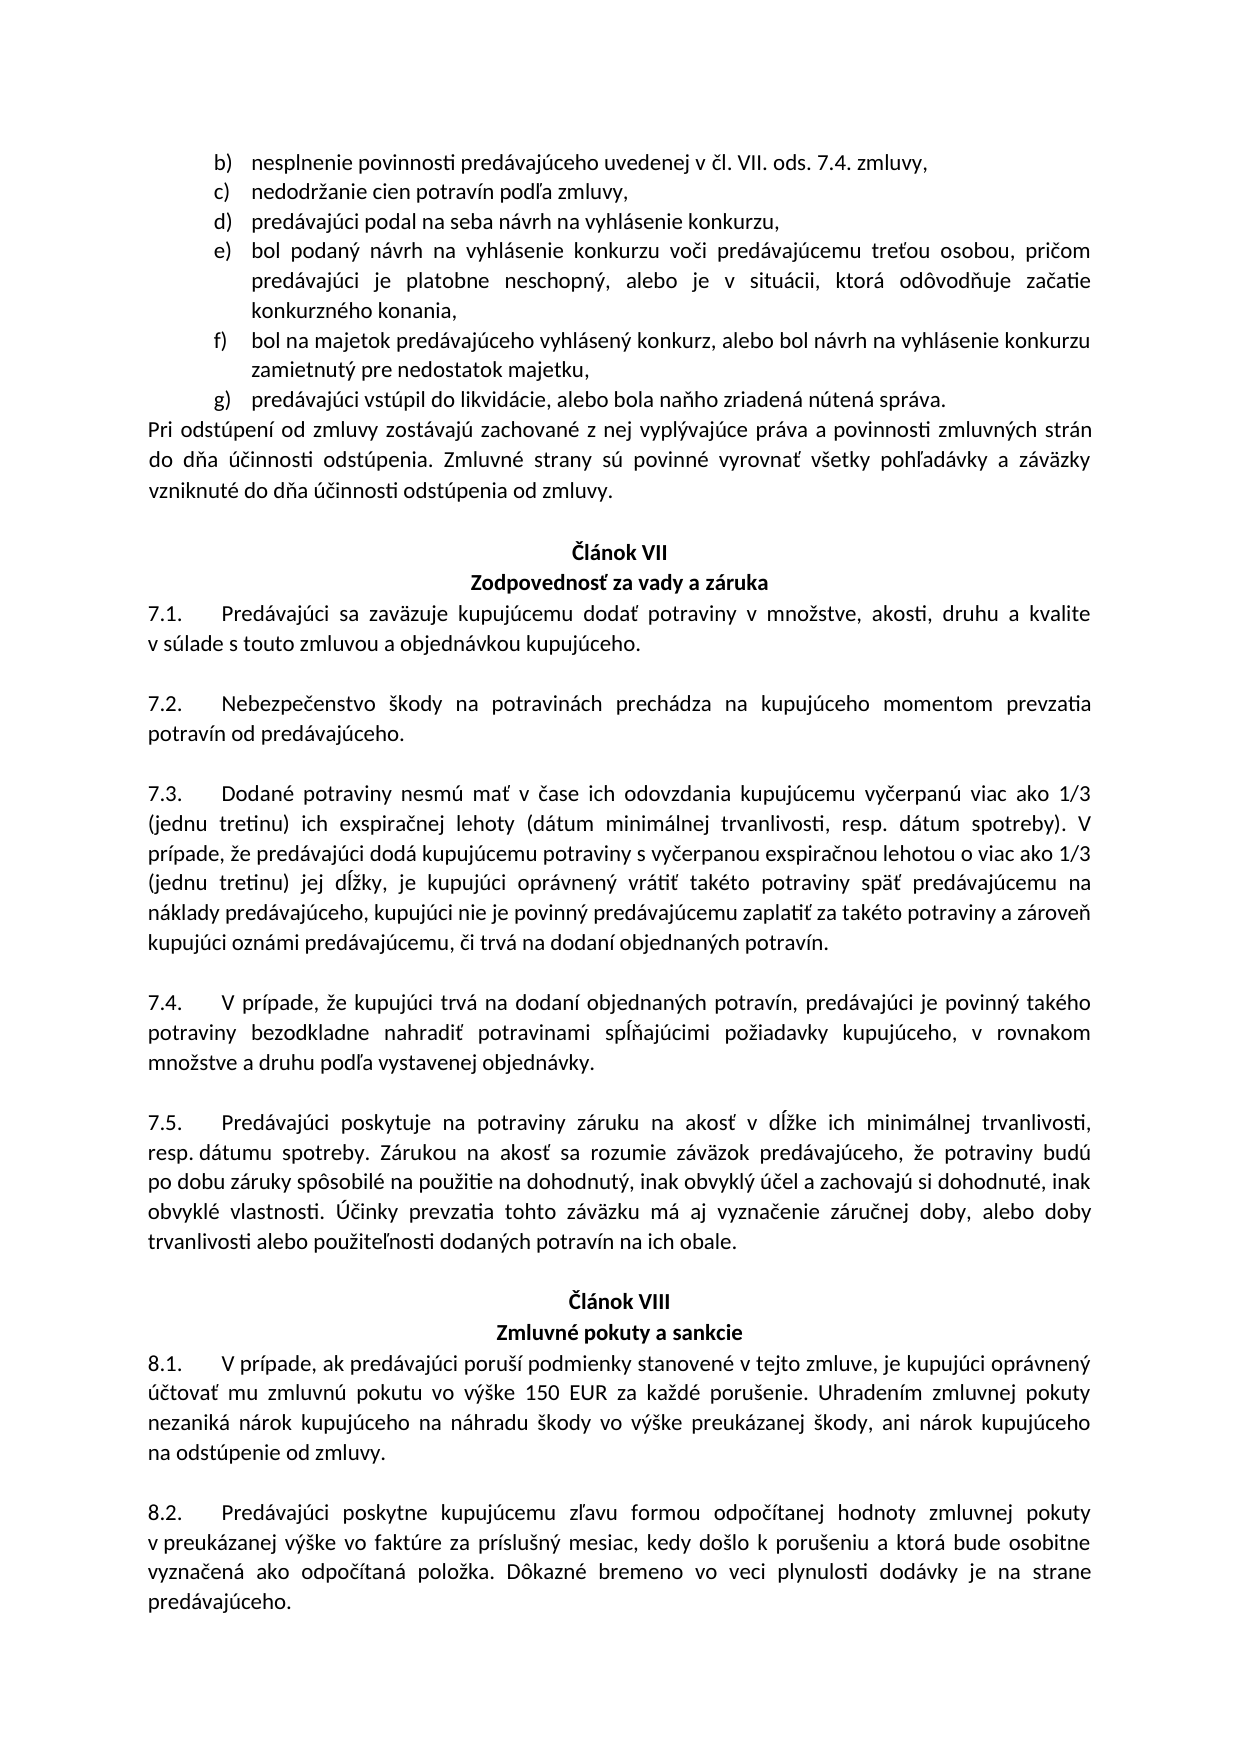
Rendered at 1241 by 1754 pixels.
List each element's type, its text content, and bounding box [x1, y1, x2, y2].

list predávajúci vstúpil do likvidácie, alebo bola naňho zriadená nútená správa. [213, 385, 1093, 413]
list Dodané potraviny nesmú mať v čase ich odovzdania kupujúcemu vyčerpanú viac ako 1/3 (jednu tretinu) ich exspiračnej lehoty (dátum minimálnej trvanlivosti, resp. dátum spotreby). V prípade, že predávajúci dodá kupujúcemu potraviny s vyčerpanou exspiračnou lehotou o viac ako 1/3 (jednu tretinu) jej dĺžky, je kupujúci oprávnený vrátiť takéto potraviny späť predávajúcemu na náklady predávajúceho, kupujúci nie je povinný predávajúcemu zaplatiť za takéto potraviny a zároveň kupujúci oznámi predávajúcemu, či trvá na dodaní objednaných potravín. [148, 779, 1093, 956]
list Zodpovednosť za vady a záruka [147, 568, 1093, 596]
list Zmluvné pokuty a sankcie [147, 1318, 1093, 1346]
list Článok VIII [147, 1287, 1093, 1315]
text Pri odstúpení od zmluvy zostávajú zachované z nej vyplývajúce práva a povinnosti zmluvných strán do dňa účinnosti odstúpenia. Zmluvné strany sú povinné vyrovnať všetky pohľadávky a záväzky vzniknuté do dňa účinnosti odstúpenia od zmluvy. [148, 415, 1093, 504]
list predávajúci podal na seba návrh na vyhlásenie konkurzu, [213, 207, 1093, 235]
list V prípade, ak predávajúci poruší podmienky stanovené v tejto zmluve, je kupujúci oprávnený účtovať mu zmluvnú pokutu vo výške 150 EUR za každé porušenie. Uhradením zmluvnej pokuty nezaniká nárok kupujúceho na náhradu škody vo výške preukázanej škody, ani nárok kupujúceho na odstúpenie od zmluvy. [148, 1349, 1093, 1466]
list Predávajúci poskytuje na potraviny záruku na akosť v dĺžke ich minimálnej trvanlivosti, resp. dátumu spotreby. Zárukou na akosť sa rozumie záväzok predávajúceho, že potraviny budú po dobu záruky spôsobilé na použitie na dohodnutý, inak obvyklý účel a zachovajú si dohodnuté, inak obvyklé vlastnosti. Účinky prevzatia tohto záväzku má aj vyznačenie záručnej doby, alebo doby trvanlivosti alebo použiteľnosti dodaných potravín na ich obale. [148, 1108, 1093, 1255]
list bol podaný návrh na vyhlásenie konkurzu voči predávajúcemu treťou osobou, pričom predávajúci je platobne neschopný, alebo je v situácii, ktorá odôvodňuje začatie konkurzného konania, [213, 237, 1093, 324]
list V prípade, že kupujúci trvá na dodaní objednaných potravín, predávajúci je povinný takého potraviny bezodkladne nahradiť potravinami spĺňajúcimi požiadavky kupujúceho, v rovnakom množstve a druhu podľa vystavenej objednávky. [148, 988, 1093, 1076]
list nedodržanie cien potravín podľa zmluvy, [213, 177, 1093, 205]
list Nebezpečenstvo škody na potravinách prechádza na kupujúceho momentom prevzatia potravín od predávajúceho. [148, 689, 1093, 747]
list nesplnenie povinnosti predávajúceho uvedenej v čl. VII. ods. 7.4. zmluvy, [213, 148, 1093, 176]
list Predávajúci sa zaväzuje kupujúcemu dodať potraviny v množstve, akosti, druhu a kvalite v súlade s touto zmluvou a objednávkou kupujúceho. [148, 599, 1093, 657]
list Predávajúci poskytne kupujúcemu zľavu formou odpočítanej hodnoty zmluvnej pokuty v preukázanej výške vo faktúre za príslušný mesiac, kedy došlo k porušeniu a ktorá bude osobitne vyznačená ako odpočítaná položka. Dôkazné bremeno vo veci plynulosti dodávky je na strane predávajúceho. [148, 1498, 1093, 1615]
list Článok VII [147, 538, 1093, 566]
list bol na majetok predávajúceho vyhlásený konkurz, alebo bol návrh na vyhlásenie konkurzu zamietnutý pre nedostatok majetku, [213, 326, 1093, 383]
